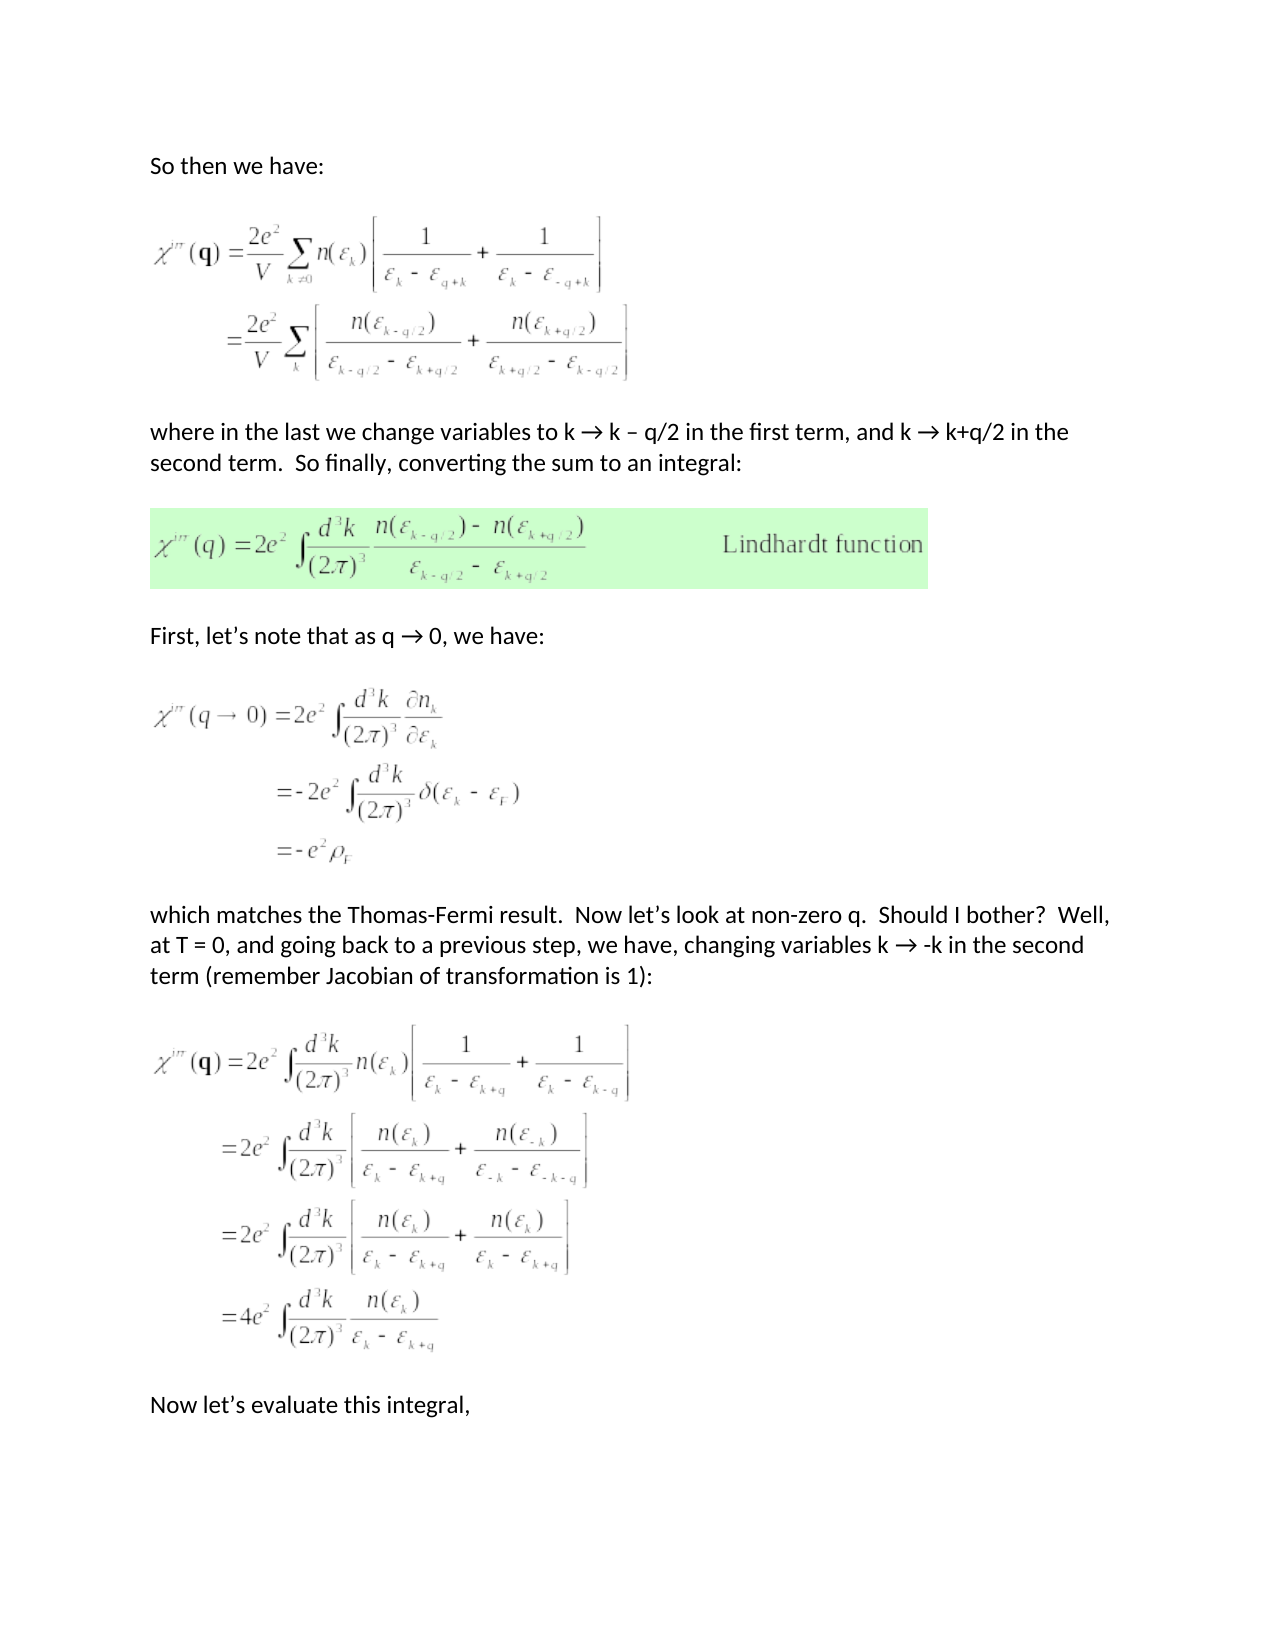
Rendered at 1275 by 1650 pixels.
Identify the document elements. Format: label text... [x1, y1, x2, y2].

text Now let’s evaluate this integral, [150, 1389, 1125, 1419]
text First, let’s note that as q → 0, we have: [150, 620, 1125, 650]
text which matches the Thomas-Fermi result. Now let’s look at non-zero q. Should I bother? Well, at T = 0, and going back to a previous step, we have, changing variables k → -k in the second term (remember Jacobian of transformation is 1): [150, 899, 1125, 991]
text So then we have: [150, 150, 1125, 181]
text where in the last we change variables to k → k – q/2 in the first term, and k → k+q/2 in the second term. So finally, converting the sum to an integral: [150, 417, 1125, 478]
